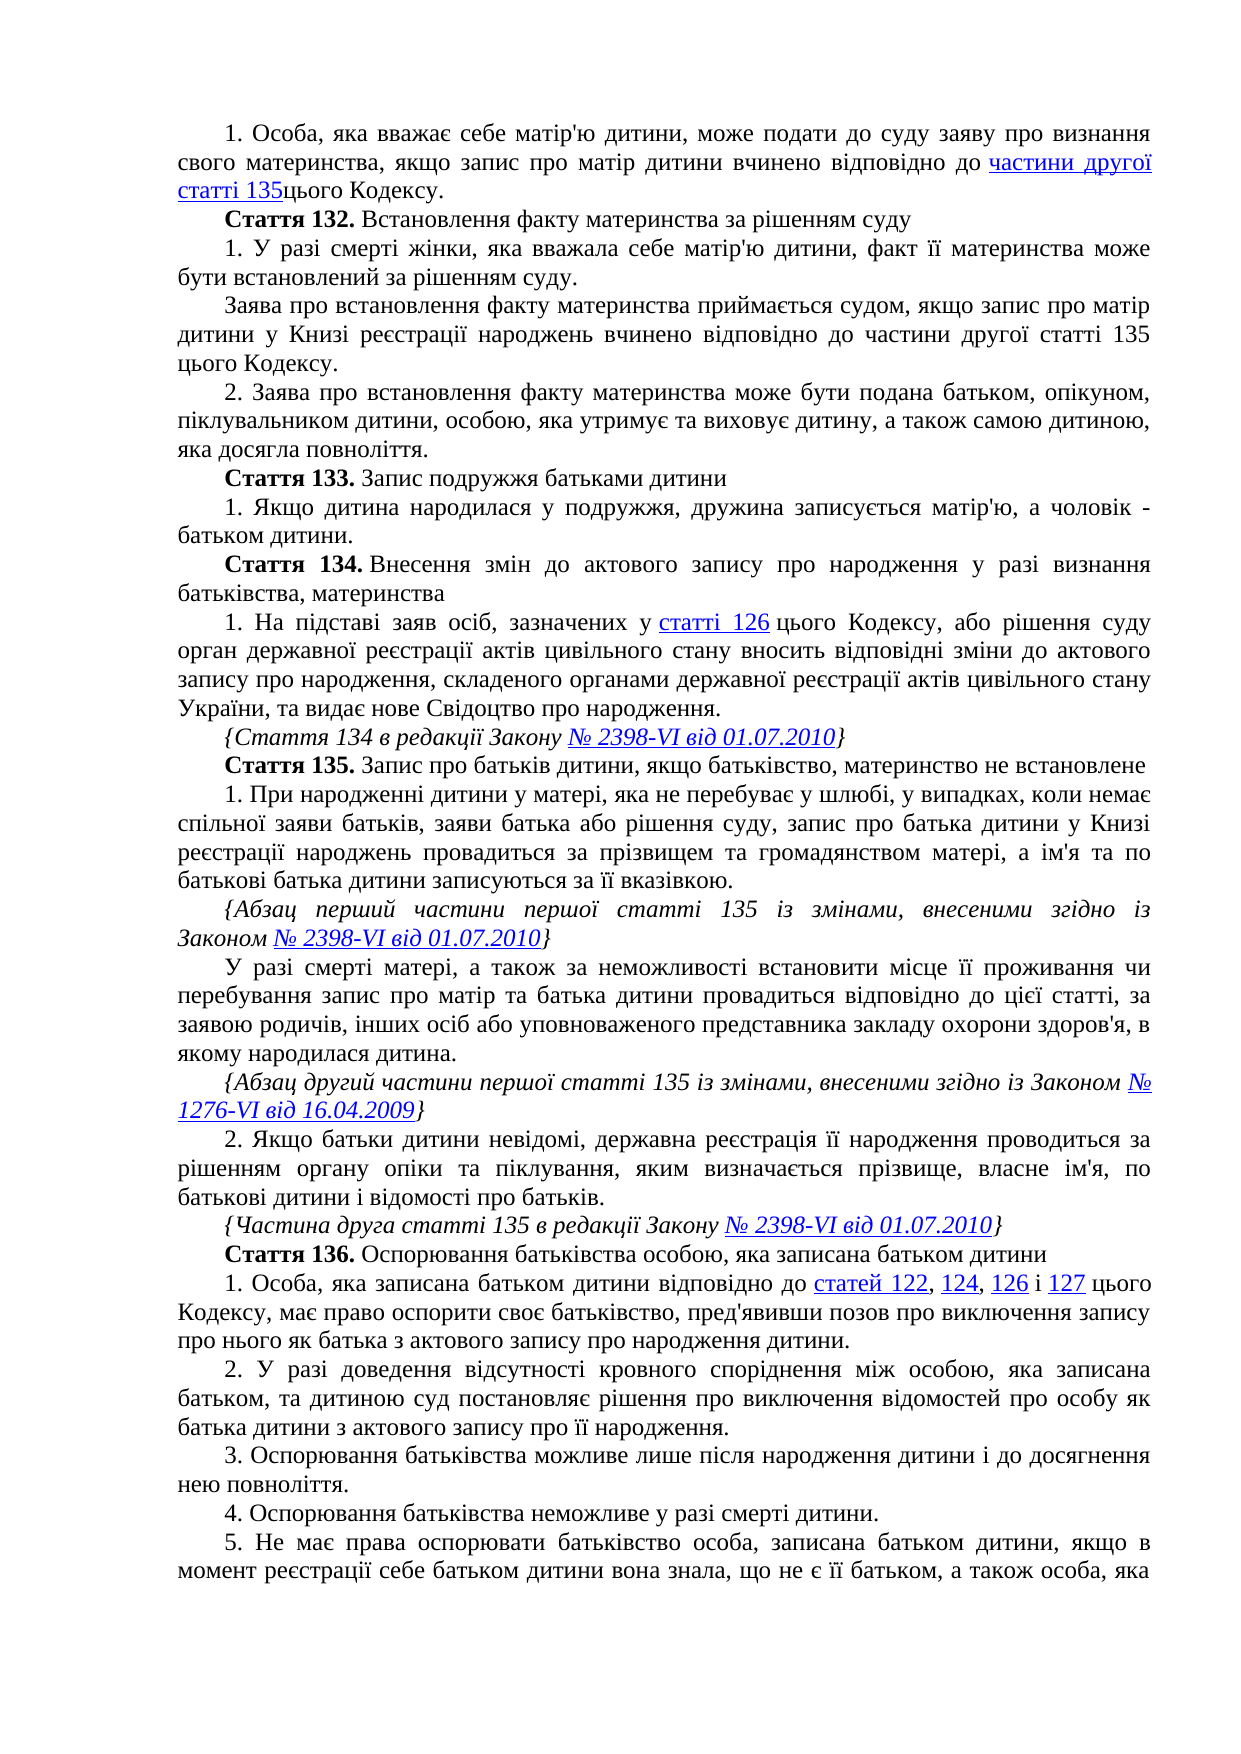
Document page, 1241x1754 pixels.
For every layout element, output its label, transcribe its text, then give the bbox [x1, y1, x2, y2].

text 1. Особа, яка вважає себе матір'ю дитини, може подати до суду заяву про визнання свого материнства, якщо запис про матір дитини вчинено відповідно до частини другої статті 135цього Кодексу. [177, 118, 1152, 204]
text 2. У разі доведення відсутності кровного споріднення між особою, яка записана батьком, та дитиною суд постановляє рішення про виключення відомостей про особу як батька дитини з актового запису про її народження. [177, 1354, 1152, 1441]
text 1. У разі смерті жінки, яка вважала себе матір'ю дитини, факт її материнства може бути встановлений за рішенням суду. [177, 233, 1152, 291]
text 3. Оспорювання батьківства можливе лише після народження дитини і до досягнення нею повноліття. [177, 1441, 1152, 1498]
text {Абзац перший частини першої статті 135 із змінами, внесеними згідно із Законом № 2398-VI від 01.07.2010} [177, 894, 1152, 952]
text Стаття 133. Запис подружжя батьками дитини [177, 463, 1152, 492]
text 4. Оспорювання батьківства неможливе у разі смерті дитини. [177, 1498, 1152, 1527]
text Стаття 134. Внесення змін до актового запису про народження у разі визнання батьківства, материнства [177, 549, 1152, 607]
text {Стаття 134 в редакції Закону № 2398-VI від 01.07.2010} [177, 722, 1152, 751]
text 1. Якщо дитина народилася у подружжя, дружина записується матір'ю, а чоловік - батьком дитини. [177, 492, 1152, 549]
text 2. Заява про встановлення факту материнства може бути подана батьком, опікуном, піклувальником дитини, особою, яка утримує та виховує дитину, а також самою дитиною, яка досягла повноліття. [177, 377, 1152, 463]
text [177, 1527, 1152, 1584]
text Стаття 136. Оспорювання батьківства особою, яка записана батьком дитини [177, 1239, 1152, 1268]
text Стаття 135. Запис про батьків дитини, якщо батьківство, материнство не встановлене [177, 751, 1152, 779]
text 1. При народженні дитини у матері, яка не перебуває у шлюбі, у випадках, коли немає спільної заяви батьків, заяви батька або рішення суду, запис про батька дитини у Книзі реєстрації народжень провадиться за прізвищем та громадянством матері, а ім'я та по батькові батька дитини записуються за її вказівкою. [177, 779, 1152, 894]
text 1. На підставі заяв осіб, зазначених у статті 126 цього Кодексу, або рішення суду орган державної реєстрації актів цивільного стану вносить відповідні зміни до актового запису про народження, складеного органами державної реєстрації актів цивільного стану України, та видає нове Свідоцтво про народження. [177, 607, 1152, 722]
text Стаття 132. Встановлення факту материнства за рішенням суду [177, 204, 1152, 233]
text 2. Якщо батьки дитини невідомі, державна реєстрація її народження проводиться за рішенням органу опіки та піклування, яким визначається прізвище, власне ім'я, по батькові дитини і відомості про батьків. [177, 1124, 1152, 1211]
text 1. Особа, яка записана батьком дитини відповідно до статей 122, 124, 126 і 127 цього Кодексу, має право оспорити своє батьківство, пред'явивши позов про виключення запису про нього як батька з актового запису про народження дитини. [177, 1268, 1152, 1354]
text У разі смерті матері, а також за неможливості встановити місце її проживання чи перебування запис про матір та батька дитини провадиться відповідно до цієї статті, за заявою родичів, інших осіб або уповноваженого представника закладу охорони здоров'я, в якому народилася дитина. [177, 952, 1152, 1067]
text Заява про встановлення факту материнства приймається судом, якщо запис про матір дитини у Книзі реєстрації народжень вчинено відповідно до частини другої статті 135 цього Кодексу. [177, 291, 1152, 377]
text {Частина друга статті 135 в редакції Закону № 2398-VI від 01.07.2010} [177, 1211, 1152, 1239]
text {Абзац другий частини першої статті 135 із змінами, внесеними згідно із Законом № 1276-VI від 16.04.2009} [177, 1067, 1152, 1124]
